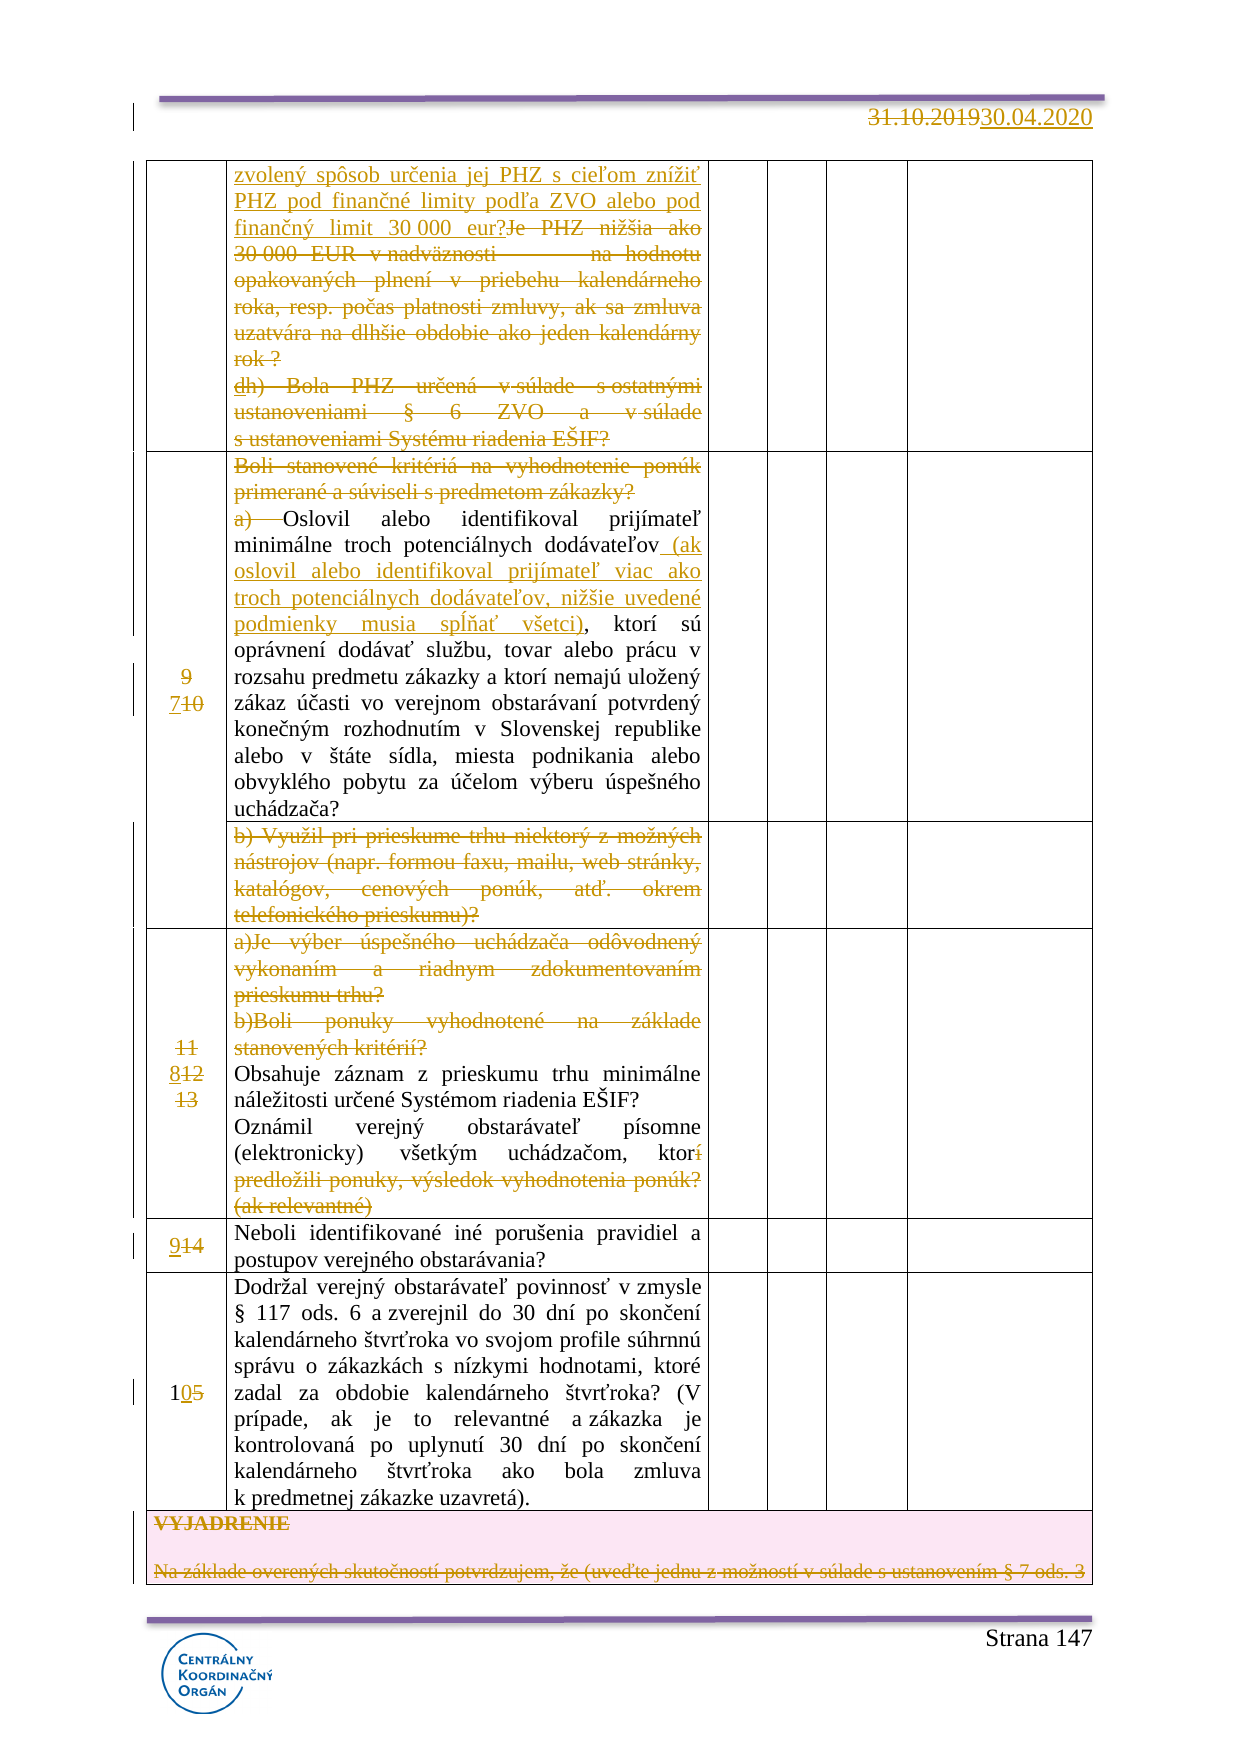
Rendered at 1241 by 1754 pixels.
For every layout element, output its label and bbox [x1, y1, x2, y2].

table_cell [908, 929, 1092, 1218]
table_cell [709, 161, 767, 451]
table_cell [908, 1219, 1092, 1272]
picture [159, 1631, 272, 1713]
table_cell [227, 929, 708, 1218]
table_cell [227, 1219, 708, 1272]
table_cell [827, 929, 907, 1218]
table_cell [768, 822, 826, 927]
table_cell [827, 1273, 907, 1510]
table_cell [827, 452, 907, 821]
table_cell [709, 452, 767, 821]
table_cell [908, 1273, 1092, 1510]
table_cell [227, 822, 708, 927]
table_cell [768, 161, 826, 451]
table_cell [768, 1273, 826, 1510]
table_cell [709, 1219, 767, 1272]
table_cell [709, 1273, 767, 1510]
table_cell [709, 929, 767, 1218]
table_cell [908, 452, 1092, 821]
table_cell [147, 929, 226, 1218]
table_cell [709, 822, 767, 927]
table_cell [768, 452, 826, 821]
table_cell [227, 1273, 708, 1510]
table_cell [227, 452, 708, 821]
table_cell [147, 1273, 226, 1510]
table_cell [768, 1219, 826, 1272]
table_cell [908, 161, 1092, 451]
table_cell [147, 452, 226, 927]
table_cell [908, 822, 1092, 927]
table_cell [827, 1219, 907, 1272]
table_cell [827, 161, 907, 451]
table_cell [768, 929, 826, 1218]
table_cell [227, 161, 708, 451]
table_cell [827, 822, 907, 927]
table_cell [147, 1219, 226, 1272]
